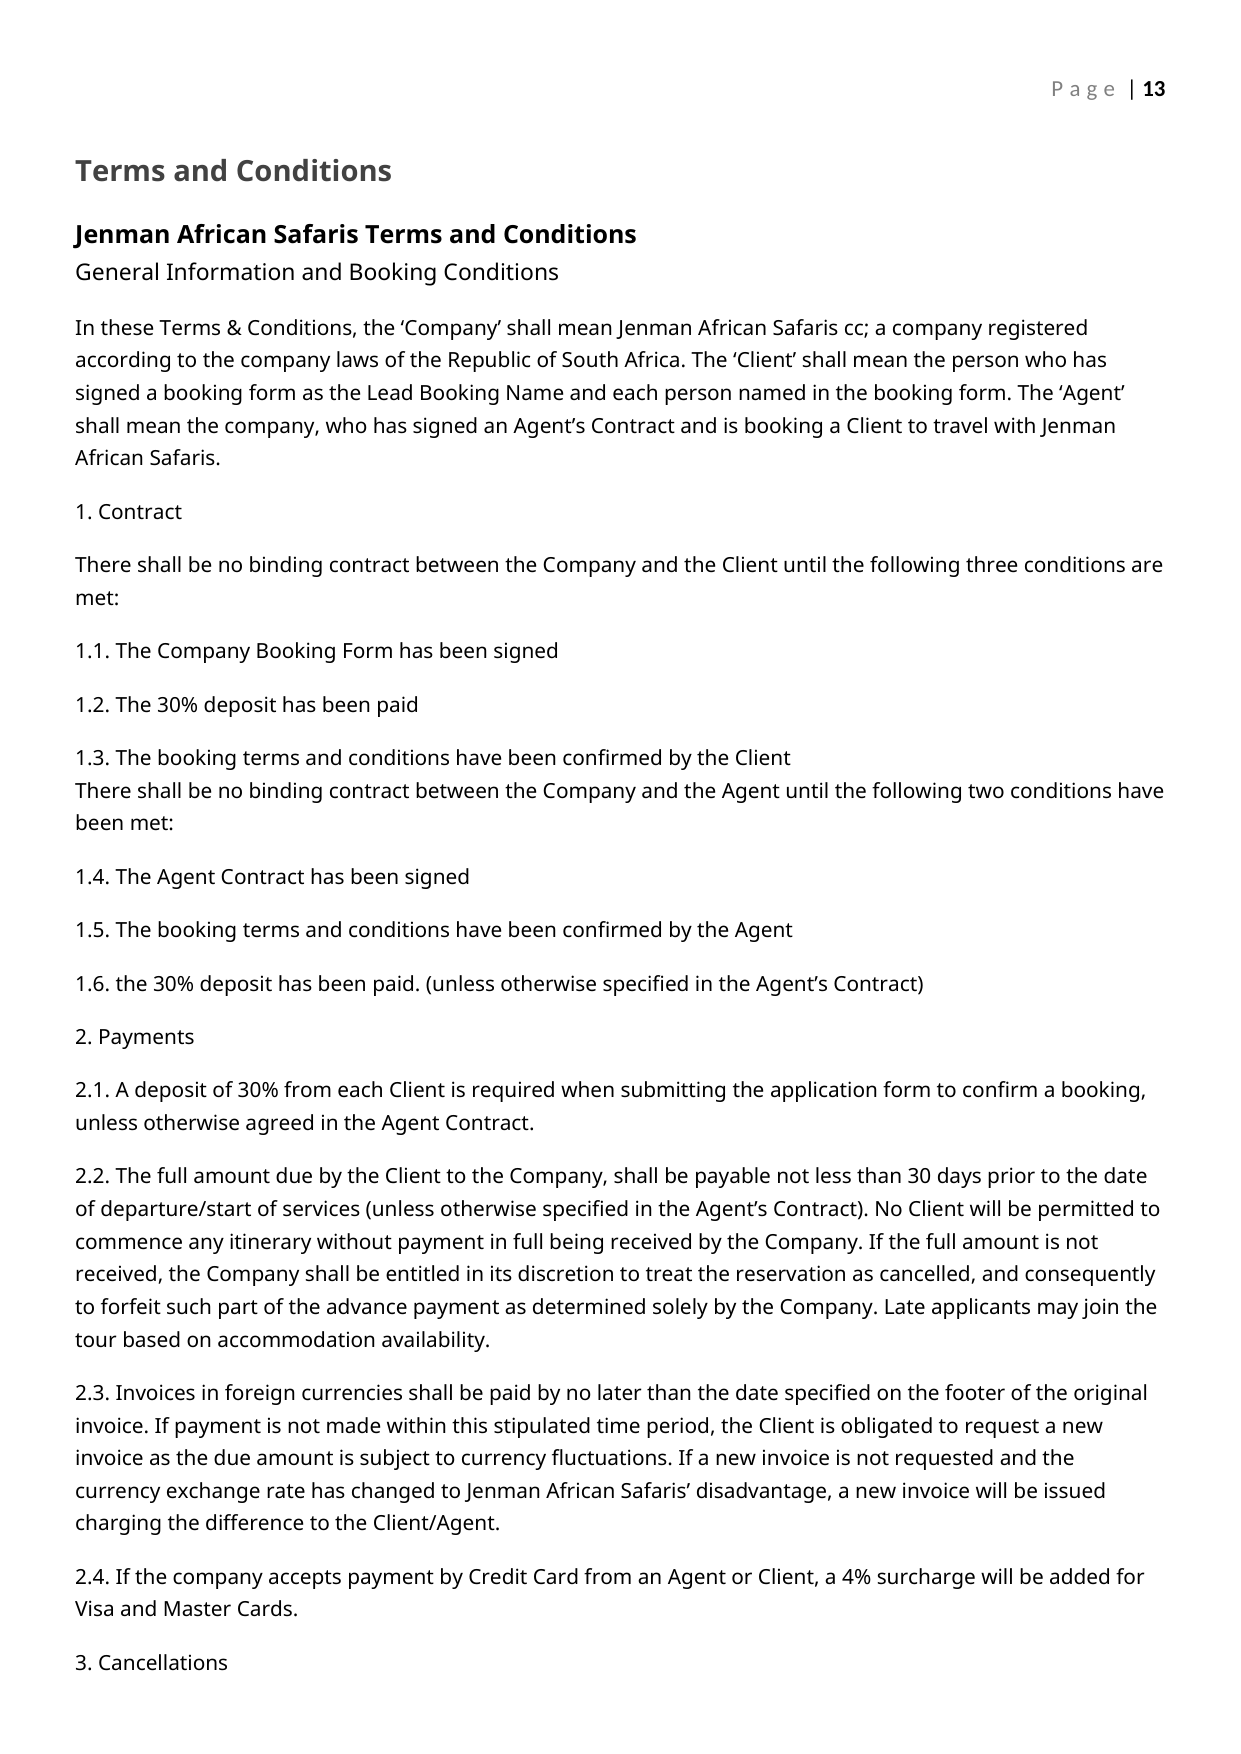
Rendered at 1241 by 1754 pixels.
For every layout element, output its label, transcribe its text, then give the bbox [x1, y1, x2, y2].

text 2.1. A deposit of 30% from each Client is required when submitting the application form to confirm a booking, unless otherwise agreed in the Agent Contract. [75, 1076, 1165, 1137]
text 1. Contract [75, 497, 1165, 525]
text 1.2. The 30% deposit has been paid [75, 690, 1165, 718]
text 1.1. The Company Booking Form has been signed [75, 636, 1165, 665]
subtitle Terms and Conditions [75, 151, 1165, 190]
text There shall be no binding contract between the Company and the Client until the following three conditions are met: [75, 550, 1165, 611]
subtitle Jenman African Safaris Terms and Conditions [75, 217, 1165, 251]
text 3. Cancellations [75, 1648, 1165, 1676]
text General Information and Booking Conditions [75, 256, 1165, 287]
text 2.3. Invoices in foreign currencies shall be paid by no later than the date specified on the footer of the original invoice. If payment is not made within this stipulated time period, the Client is obligated to request a new invoice as the due amount is subject to currency fluctuations. If a new invoice is not requested and the currency exchange rate has changed to Jenman African Safaris’ disadvantage, a new invoice will be issued charging the difference to the Client/Agent. [75, 1378, 1165, 1537]
text 1.3. The booking terms and conditions have been confirmed by the Client There shall be no binding contract between the Company and the Agent until the following two conditions have been met: [75, 743, 1165, 837]
text In these Terms & Conditions, the ‘Company’ shall mean Jenman African Safaris cc; a company registered according to the company laws of the Republic of South Africa. The ‘Client’ shall mean the person who has signed a booking form as the Lead Booking Name and each person named in the booking form. The ‘Agent’ shall mean the company, who has signed an Agent’s Contract and is booking a Client to travel with Jenman African Safaris. [75, 313, 1165, 472]
text 1.4. The Agent Contract has been signed [75, 862, 1165, 890]
text 2.2. The full amount due by the Client to the Company, shall be payable not less than 30 days prior to the date of departure/start of services (unless otherwise specified in the Agent’s Contract). No Client will be permitted to commence any itinerary without payment in full being received by the Company. If the full amount is not received, the Company shall be entitled in its discretion to treat the reservation as cancelled, and consequently to forfeit such part of the advance payment as determined solely by the Company. Late applicants may join the tour based on accommodation availability. [75, 1162, 1165, 1353]
text 1.5. The booking terms and conditions have been confirmed by the Agent [75, 915, 1165, 944]
text 2.4. If the company accepts payment by Credit Card from an Agent or Client, a 4% surcharge will be added for Visa and Master Cards. [75, 1562, 1165, 1623]
text 2. Payments [75, 1022, 1165, 1051]
text 1.6. the 30% deposit has been paid. (unless otherwise specified in the Agent’s Contract) [75, 969, 1165, 997]
